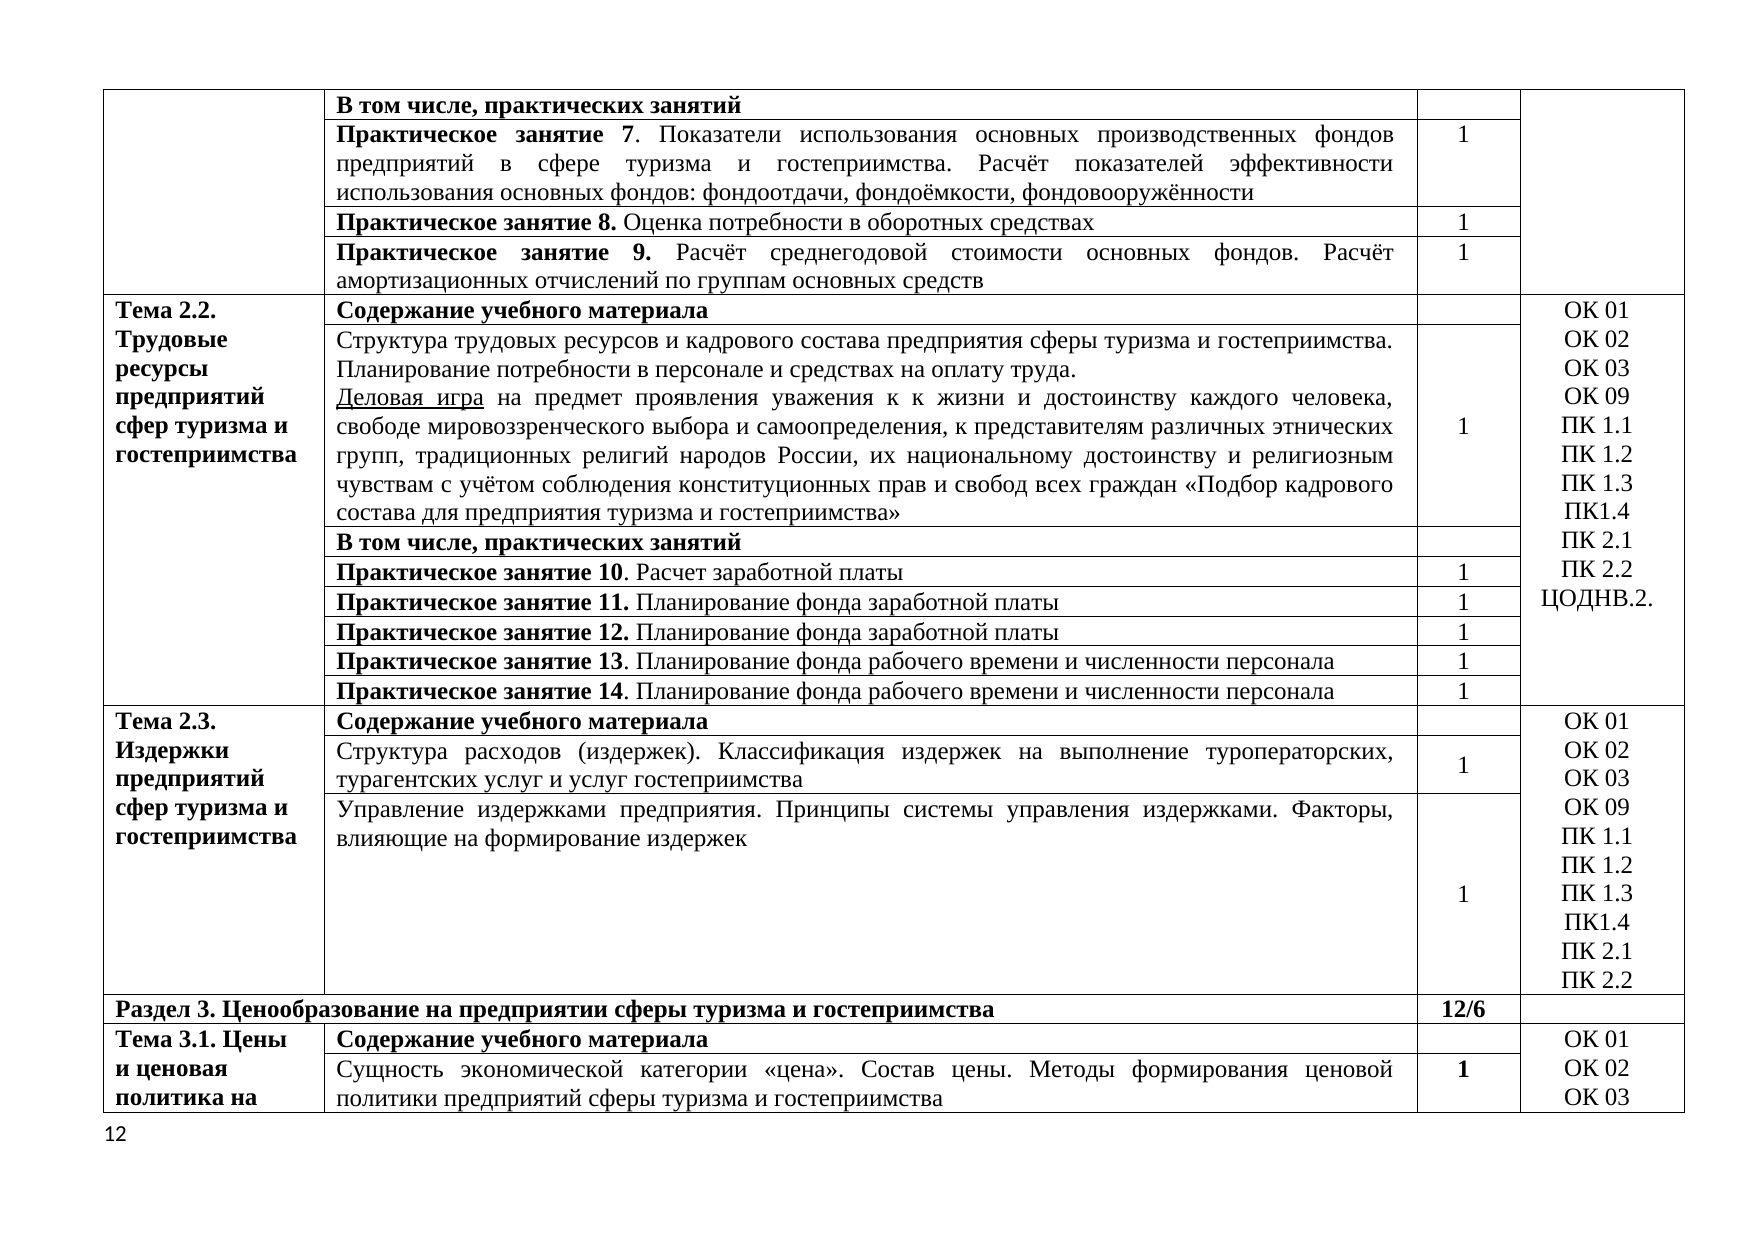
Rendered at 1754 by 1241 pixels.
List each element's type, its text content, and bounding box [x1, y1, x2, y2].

table_cell Раздел 3. Ценообразование на предприятии сферы туризма и гостеприимства [104, 995, 1417, 1023]
table_cell Структура расходов (издержек). Классификация издержек на выполнение туроператорских, турагентских услуг и услуг гостеприимства [325, 736, 1417, 793]
table_cell Содержание учебного материала [325, 706, 1417, 735]
table_cell ОК 01 ОК 02 ОК 03 ОК 09 ПК 1.1 ПК 1.2 ПК 1.3 ПК1.4 ПК 2.1 ПК 2.2 [1521, 706, 1684, 993]
table_cell [1418, 90, 1520, 118]
table_cell 1 [1418, 587, 1520, 616]
table_cell Тема 2.2. Трудовые ресурсы предприятий сфер туризма и гостеприимства [104, 295, 324, 705]
table_cell 1 [1418, 646, 1520, 675]
table_cell Содержание учебного материала [325, 295, 1417, 324]
table_cell 1 [1418, 325, 1520, 526]
table_cell 1 [1418, 617, 1520, 645]
table_cell ОК 01 ОК 02 ОК 03 ОК 09 ПК 1.1 ПК 1.2 ПК 1.3 ПК1.4 ПК 2.1 ПК 2.2 ЦОДНВ.2. [1521, 295, 1684, 705]
table_cell Практическое занятие 11. Планирование фонда заработной платы [325, 587, 1417, 616]
table_cell 1 [1418, 207, 1520, 236]
table_cell Практическое занятие 8. Оценка потребности в оборотных средствах [325, 207, 1417, 236]
table_cell Тема 2.3. Издержки предприятий сфер туризма и гостеприимства [104, 706, 324, 993]
table_cell 1 [1418, 676, 1520, 705]
table_cell [1418, 295, 1520, 324]
table_cell В том числе, практических занятий [325, 90, 1417, 118]
table_cell ОК 01 ОК 02 ОК 03 ОК 05 ОК 09 ПК 1.1 ПК 1.2 ПК 1.3 ПК1.4 ПК 2.1 ПК 2.2 ЦОЭВ.4. [1521, 1024, 1684, 1112]
table_cell Практическое занятие 9. Расчёт среднегодовой стоимости основных фондов. Расчёт амортизационных отчислений по группам основных средств [325, 237, 1417, 294]
table_cell [1418, 527, 1520, 556]
table_cell В том числе, практических занятий [325, 527, 1417, 556]
table_cell Практическое занятие 12. Планирование фонда заработной платы [325, 617, 1417, 645]
table_cell Сущность экономической категории «цена». Состав цены. Методы формирования ценовой политики предприятий сферы туризма и гостеприимства [325, 1054, 1417, 1112]
table_cell 1 [1418, 794, 1520, 993]
table_cell 12/6 [1418, 995, 1520, 1023]
table_cell Практическое занятие 10. Расчет заработной платы [325, 557, 1417, 586]
table_cell Содержание учебного материала [325, 1024, 1417, 1053]
table_cell 1 [1418, 237, 1520, 294]
table_cell 1 [1418, 1054, 1520, 1112]
table_cell Управление издержками предприятия. Принципы системы управления издержками. Факторы, влияющие на формирование издержек [325, 794, 1417, 993]
table_cell Практическое занятие 7. Показатели использования основных производственных фондов предприятий в сфере туризма и гостеприимства. Расчёт показателей эффективности использования основных фондов: фондоотдачи, фондоёмкости, фондовооружённости [325, 120, 1417, 206]
table_cell [1418, 1024, 1520, 1053]
table_cell 1 [1418, 557, 1520, 586]
table_cell 1 [1418, 120, 1520, 206]
table_cell [1521, 995, 1684, 1023]
table_cell Практическое занятие 13. Планирование фонда рабочего времени и численности персонала [325, 646, 1417, 675]
table_cell Практическое занятие 14. Планирование фонда рабочего времени и численности персонала [325, 676, 1417, 705]
table_cell Тема 3.1. Цены и ценовая политика на предприятии сферы туризма и гостеприимства [104, 1024, 324, 1112]
table_cell 1 [1418, 736, 1520, 793]
table_cell Структура трудовых ресурсов и кадрового состава предприятия сферы туризма и гостеприимства. Планирование потребности в персонале и средствах на оплату труда. Деловая игра на предмет проявления уважения к к жизни и достоинству каждого человека, свободе мировоззренческого выбора и самоопределения, к представителям различных этнических групп, традиционных религий народов России, их национальному достоинству и религиозным чувствам с учётом соблюдения конституционных прав и свобод всех граждан «Подбор кадрового состава для предприятия туризма и гостеприимства» [325, 325, 1417, 526]
table_cell [1418, 706, 1520, 735]
